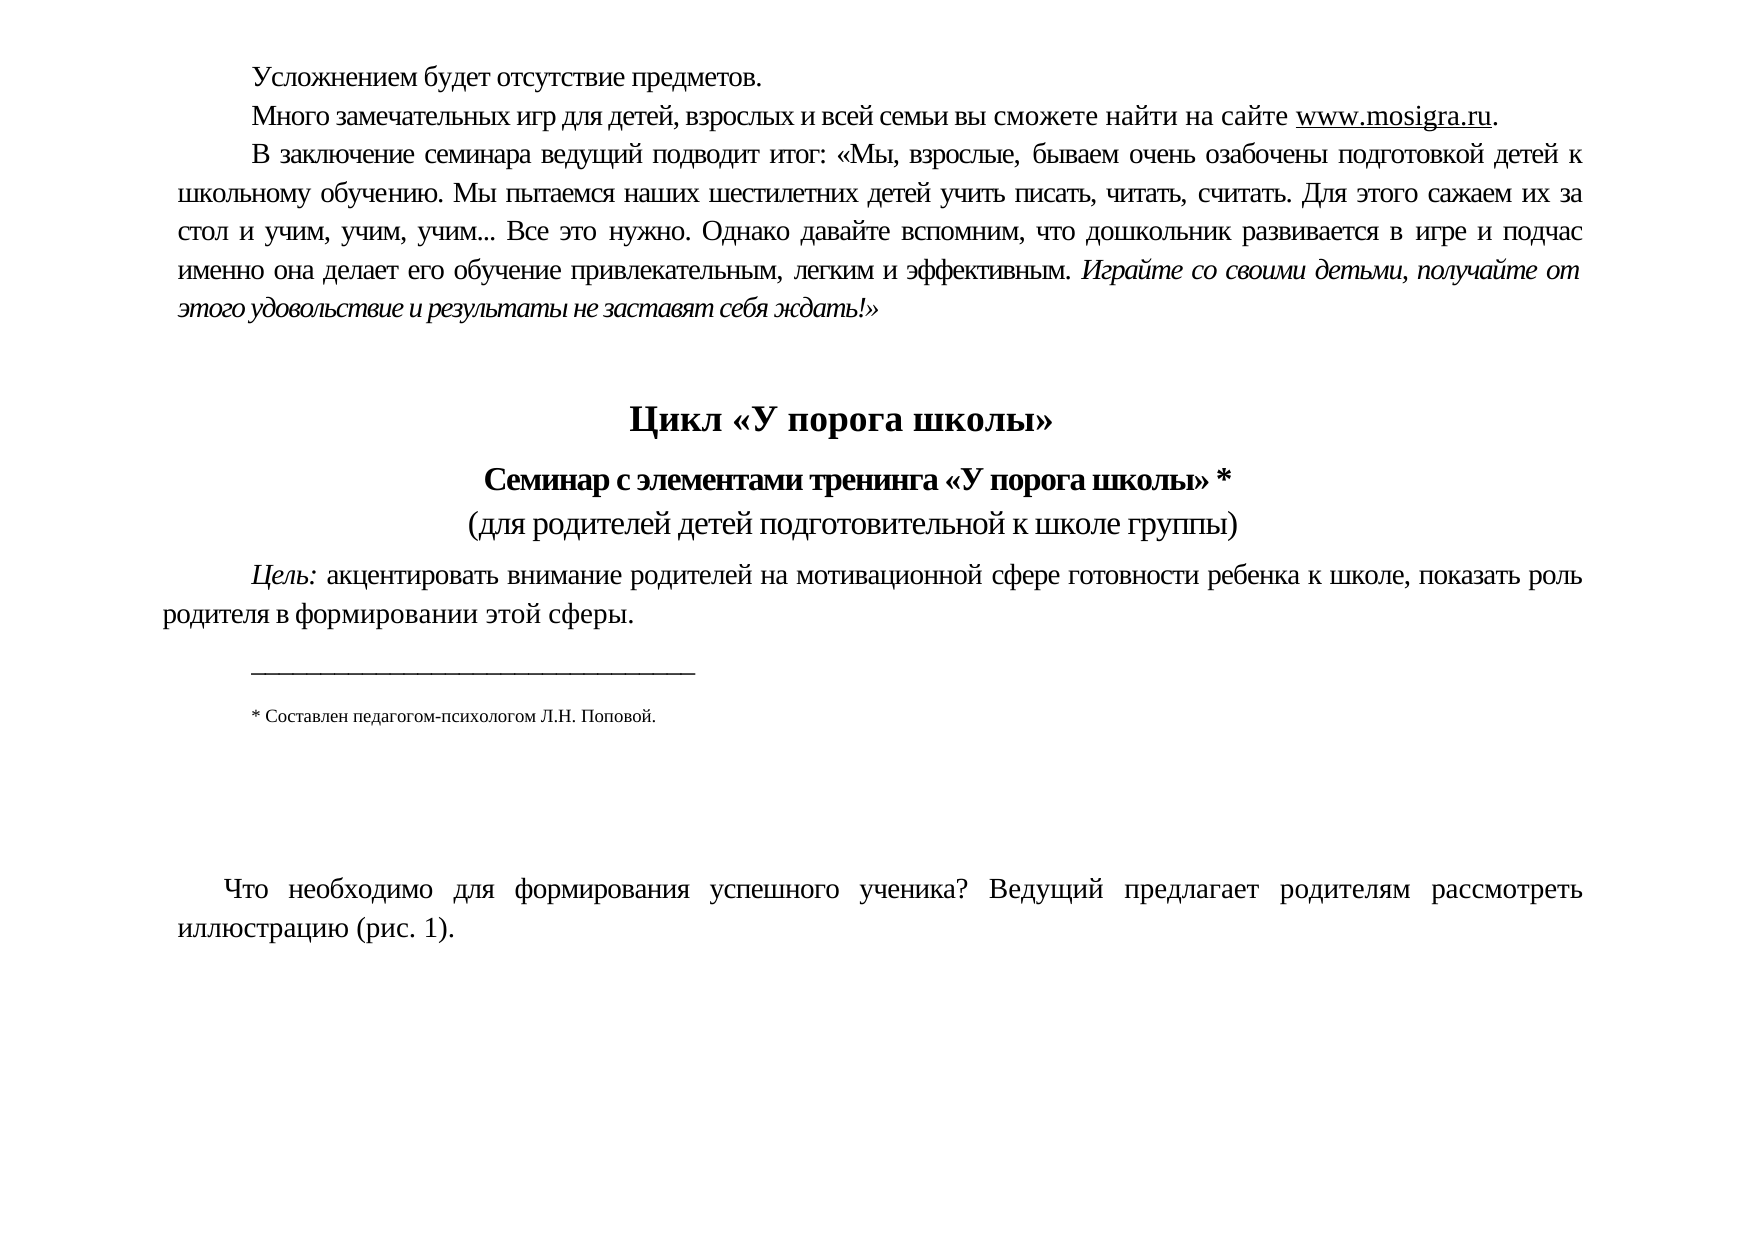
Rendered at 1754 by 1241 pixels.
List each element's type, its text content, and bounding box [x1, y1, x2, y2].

text В заключение семинара ведущий подводит итог: «Мы, взрослые, бываем очень озабочены подготовкой детей к школьному обучению. Мы пытаемся наших шестилетних детей учить писать, читать, считать. Для этого сажаем их за стол и учим, учим, учим... Все это нужно. Однако давайте вспомним, что дошкольник развивается в игре и подчас именно она делает его обучение привлекательным, легким и эффективным. Играйте со своими детьми, получайте от этого удовольствие и результаты не заставят себя ждать!» [177, 136, 1583, 324]
text Много замечательных игр для детей, взрослых и всей семьи вы сможете найти на сайте www.mosigra.ru. [177, 98, 1583, 131]
text Что необходимо для формирования успешного ученика? Ведущий предлагает родителям рассмотреть иллюстрацию (рис. 1). [177, 871, 1583, 943]
text ________________________________ [162, 644, 1583, 678]
text Усложнением будет отсутствие предметов. [177, 59, 1583, 93]
text Цель: акцентировать внимание родителей на мотивационной сфере готовности ребенка к школе, показать роль родителя в формировании этой сферы. [162, 557, 1583, 629]
text (для родителей детей подготовительной к школе группы) [82, 503, 1624, 542]
text Семинар с элементами тренинга «У порога школы» * [93, 459, 1624, 498]
text * Составлен педагогом-психологом Л.Н. Поповой. [162, 704, 1583, 726]
text Цикл «У порога школы» [59, 396, 1624, 439]
